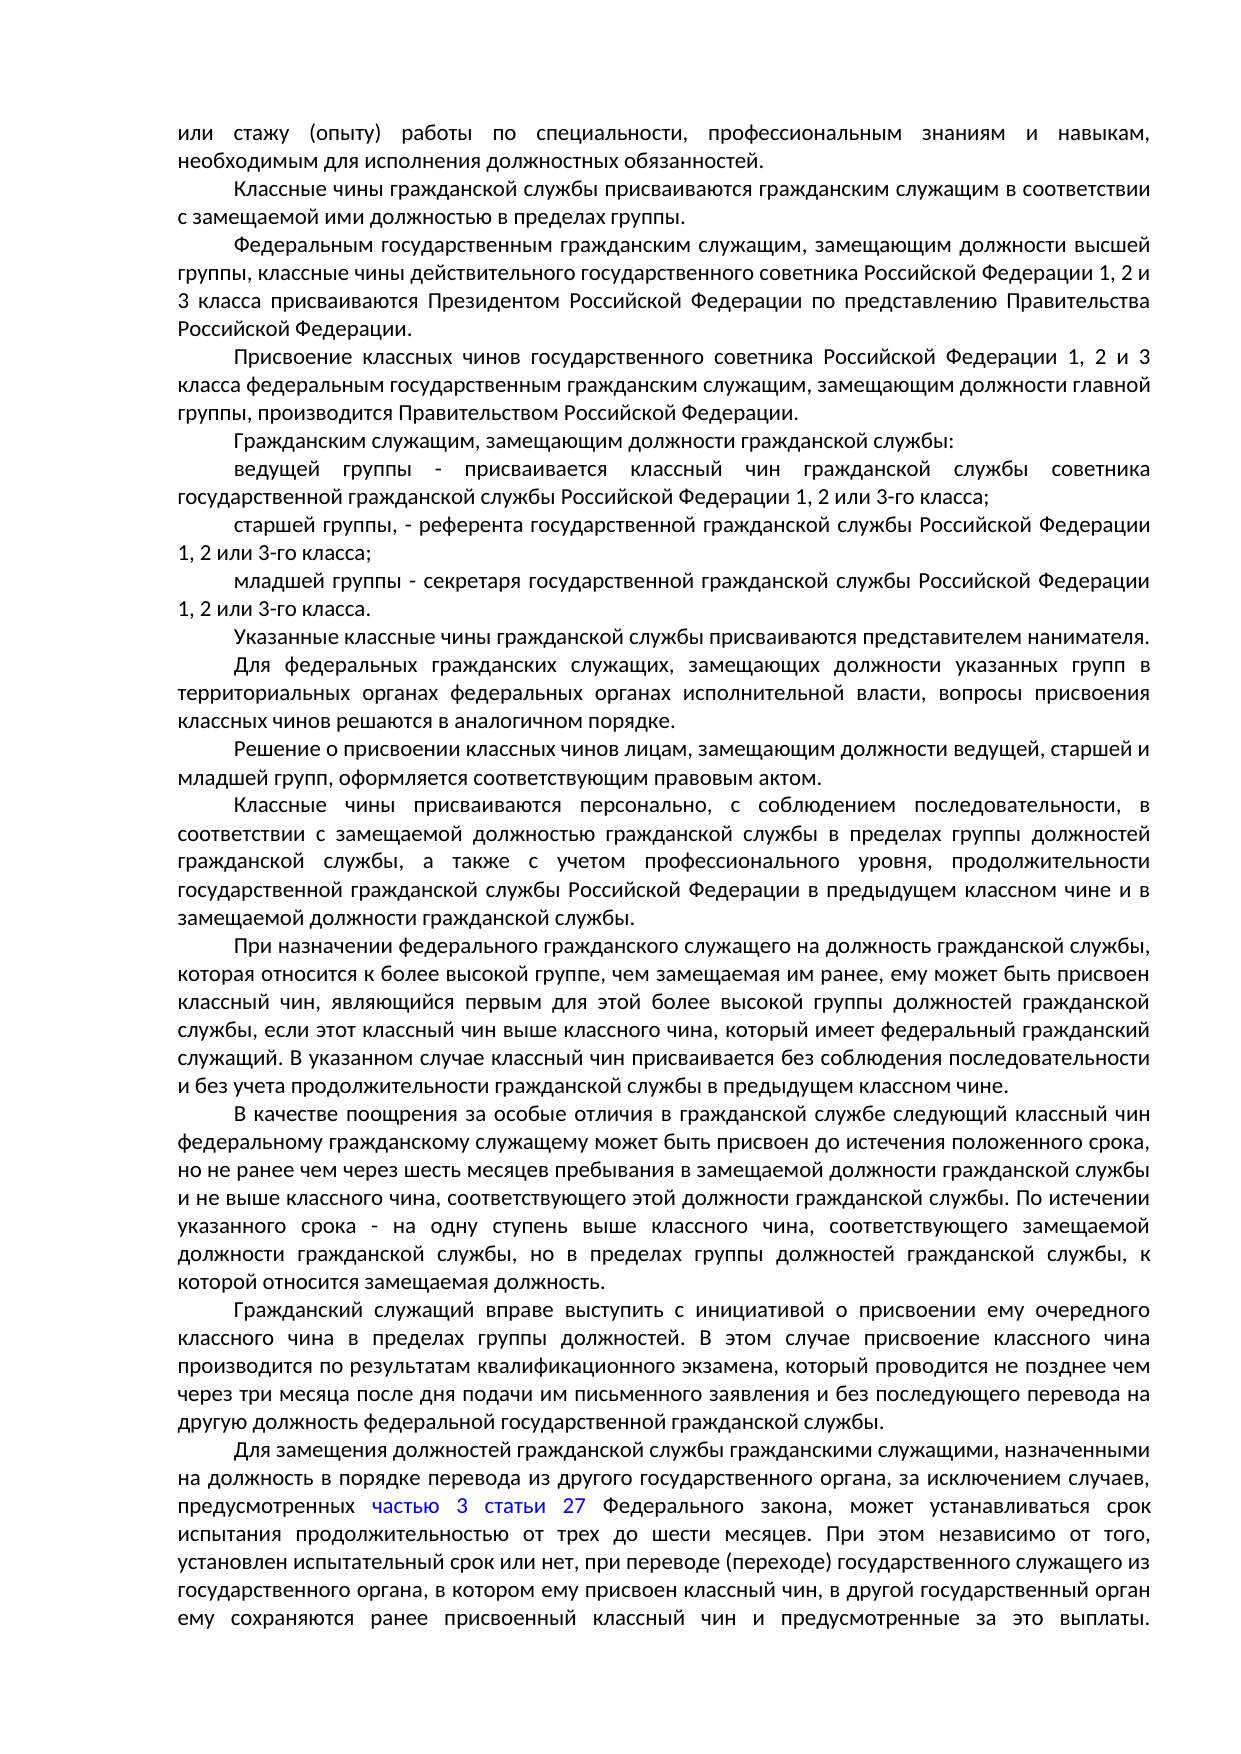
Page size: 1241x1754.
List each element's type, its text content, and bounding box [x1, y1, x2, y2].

text Присвоение классных чинов государственного советника Российской Федерации 1, 2 и 3 класса федеральным государственным гражданским служащим, замещающим должности главной группы, производится Правительством Российской Федерации. [177, 342, 1152, 426]
text Указанные классные чины гражданской службы присваиваются представителем нанимателя. [177, 622, 1152, 651]
text Классные чины гражданской службы присваиваются гражданским служащим в соответствии с замещаемой ими должностью в пределах группы. [177, 174, 1152, 230]
text Гражданский служащий вправе выступить с инициативой о присвоении ему очередного классного чина в пределах группы должностей. В этом случае присвоение классного чина производится по результатам квалификационного экзамена, который проводится не позднее чем через три месяца после дня подачи им письменного заявления и без последующего перевода на другую должность федеральной государственной гражданской службы. [177, 1295, 1152, 1435]
text ведущей группы - присваивается классный чин гражданской службы советника государственной гражданской службы Российской Федерации 1, 2 или 3-го класса; [177, 454, 1152, 510]
text младшей группы - секретаря государственной гражданской службы Российской Федерации 1, 2 или 3-го класса. [177, 566, 1152, 622]
text Гражданским служащим, замещающим должности гражданской службы: [177, 426, 1152, 454]
text Решение о присвоении классных чинов лицам, замещающим должности ведущей, старшей и младшей групп, оформляется соответствующим правовым актом. [177, 734, 1152, 791]
text Федеральным государственным гражданским служащим, замещающим должности высшей группы, классные чины действительного государственного советника Российской Федерации 1, 2 и 3 класса присваиваются Президентом Российской Федерации по представлению Правительства Российской Федерации. [177, 230, 1152, 342]
text Классные чины присваиваются персонально, с соблюдением последовательности, в соответствии с замещаемой должностью гражданской службы в пределах группы должностей гражданской службы, а также с учетом профессионального уровня, продолжительности государственной гражданской службы Российской Федерации в предыдущем классном чине и в замещаемой должности гражданской службы. [177, 791, 1152, 931]
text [177, 118, 1152, 174]
text старшей группы, - референта государственной гражданской службы Российской Федерации 1, 2 или 3-го класса; [177, 510, 1152, 566]
text При назначении федерального гражданского служащего на должность гражданской службы, которая относится к более высокой группе, чем замещаемая им ранее, ему может быть присвоен классный чин, являющийся первым для этой более высокой группы должностей гражданской службы, если этот классный чин выше классного чина, который имеет федеральный гражданский служащий. В указанном случае классный чин присваивается без соблюдения последовательности и без учета продолжительности гражданской службы в предыдущем классном чине. [177, 931, 1152, 1099]
text В качестве поощрения за особые отличия в гражданской службе следующий классный чин федеральному гражданскому служащему может быть присвоен до истечения положенного срока, но не ранее чем через шесть месяцев пребывания в замещаемой должности гражданской службы и не выше классного чина, соответствующего этой должности гражданской службы. По истечении указанного срока - на одну ступень выше классного чина, соответствующего замещаемой должности гражданской службы, но в пределах группы должностей гражданской службы, к которой относится замещаемая должность. [177, 1099, 1152, 1295]
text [177, 1435, 1152, 1631]
text Для федеральных гражданских служащих, замещающих должности указанных групп в территориальных органах федеральных органах исполнительной власти, вопросы присвоения классных чинов решаются в аналогичном порядке. [177, 651, 1152, 734]
